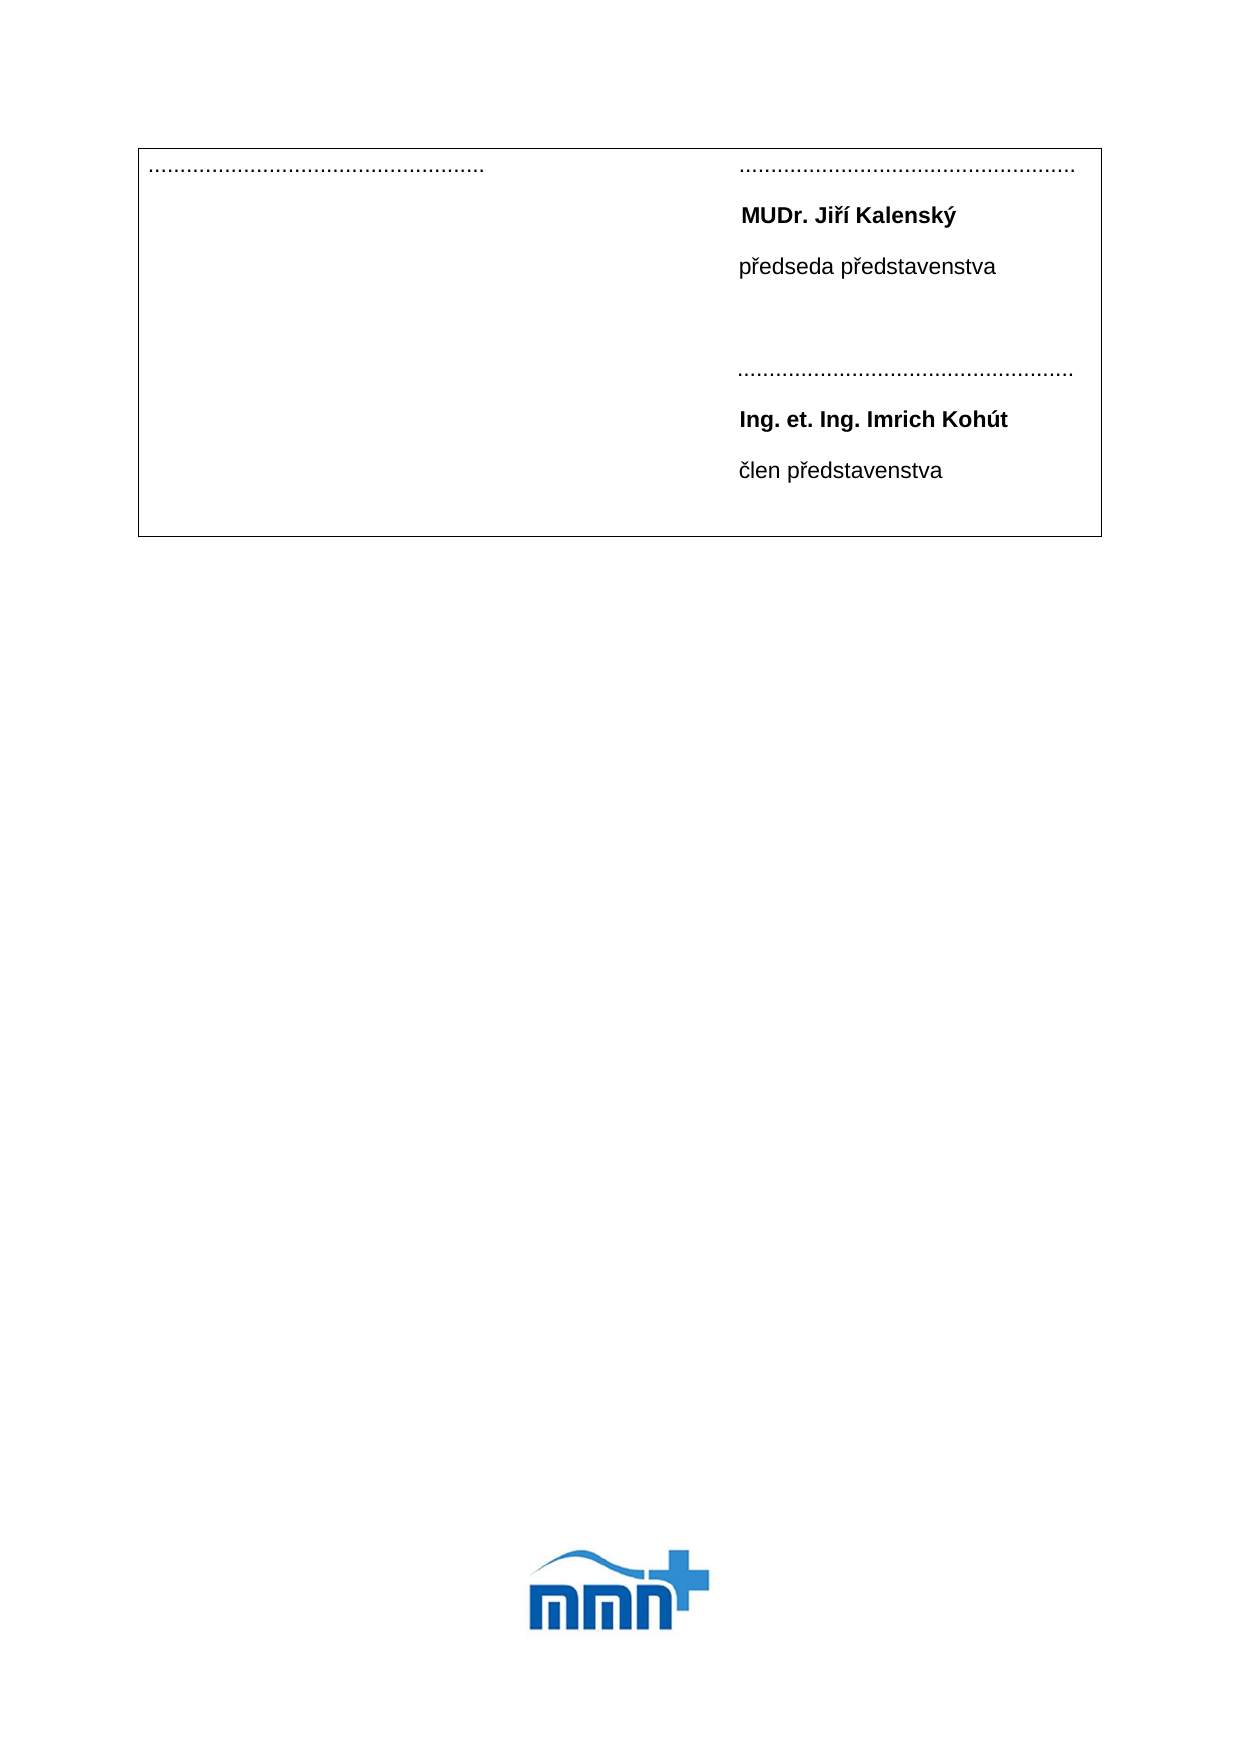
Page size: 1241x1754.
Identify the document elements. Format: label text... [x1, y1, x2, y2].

picture [495, 1533, 745, 1656]
text předseda představenstva [139, 250, 1101, 279]
text ..................................................... [139, 352, 1101, 381]
text ..................................................... ..................................................... [139, 149, 1101, 177]
text člen představenstva [139, 454, 1101, 483]
text MUDr. Jiří Kalenský [139, 199, 1101, 228]
text Ing. et. Ing. Imrich Kohút [139, 403, 1101, 432]
